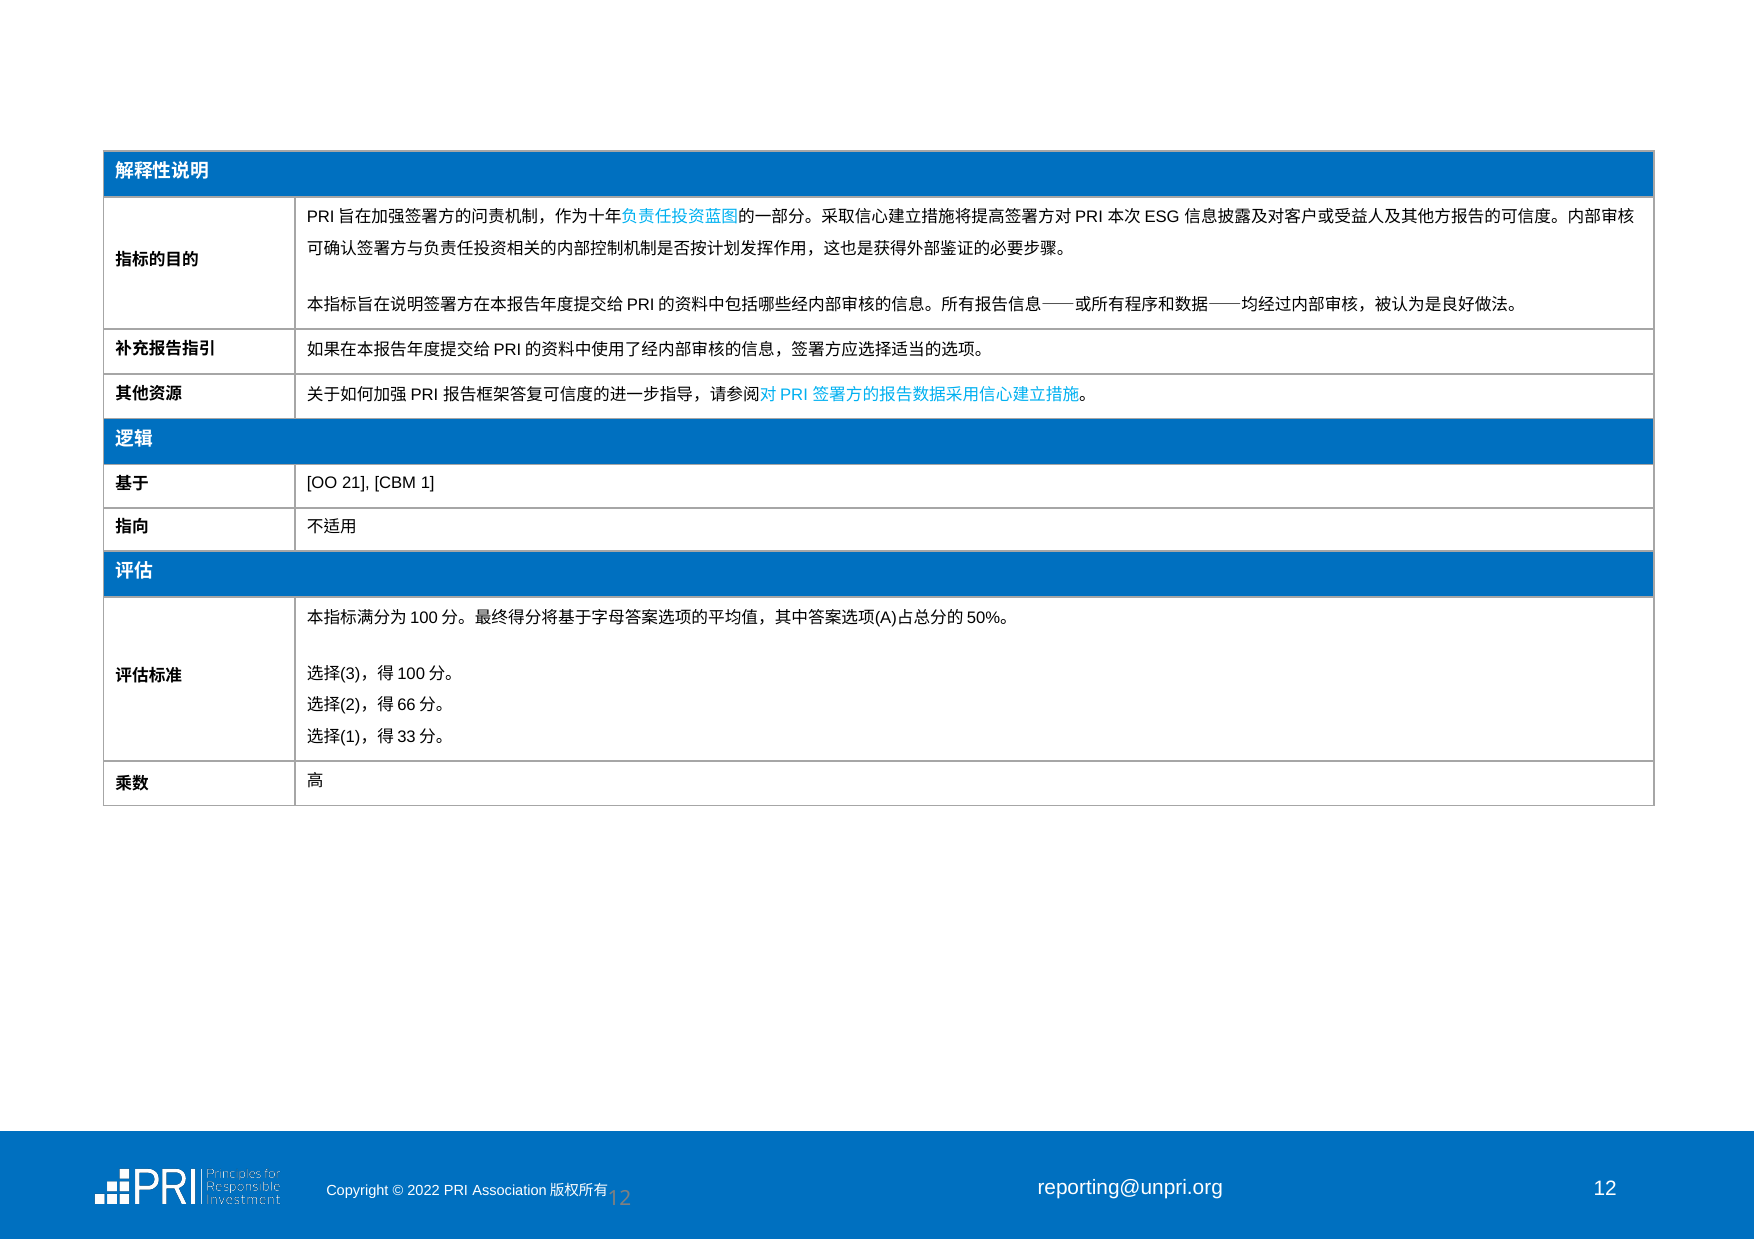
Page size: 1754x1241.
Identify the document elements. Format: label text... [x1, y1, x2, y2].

table_cell 评估 [104, 552, 1653, 596]
picture [1031, 386, 1044, 390]
table_cell 不适用 [296, 509, 1653, 550]
table_cell 指标的目的 [104, 198, 294, 328]
table_cell [OO 21], [CBM 1] [296, 465, 1653, 507]
picture [725, 209, 734, 216]
table_cell 逻辑 [104, 419, 1653, 464]
table_cell 解释性说明 [104, 152, 1653, 196]
table_cell 指向 [104, 509, 294, 550]
table_cell 高 [296, 762, 1653, 804]
table_cell 本指标满分为100分。最终得分将基于字母答案选项的平均值，其中答案选项(A)占总分的50%。 选择(3)，得100分。 选择(2)，得66分。 选择(1)，得33分。 [296, 598, 1653, 760]
table_cell 其他资源 [104, 375, 294, 418]
table_cell 评估标准 [104, 598, 294, 760]
picture [92, 1166, 282, 1207]
picture [641, 215, 652, 220]
picture [1052, 394, 1060, 401]
table_cell 关于如何加强 PRI 报告框架答复可信度的进一步指导，请参阅对 PRI 签署方的报告数据采用信心建立措施。 [296, 375, 1653, 418]
table_cell 基于 [104, 465, 294, 507]
table_cell 补充报告指引 [104, 330, 294, 373]
table_cell 乘数 [104, 762, 294, 804]
table_cell PRI旨在加强签署方的问责机制，作为十年负责任投资蓝图的一部分。采取信心建立措施将提高签署方对 PRI 本次 ESG 信息披露及对客户或受益人及其他方报告的可信度。内部审核可确认签署方与负责任投资相关的内部控制机制是否按计划发挥作用，这也是获得外部鉴证的必要步骤。 本指标旨在说明签署方在本报告年度提交给PRI的资料中包括哪些经内部审核的信息。所有报告信息——或所有程序和数据——均经过内部审核，被认为是良好做法。 [296, 198, 1653, 328]
table_cell 如果在本报告年度提交给PRI的资料中使用了经内部审核的信息，签署方应选择适当的选项。 [296, 330, 1653, 373]
picture [725, 211, 736, 223]
